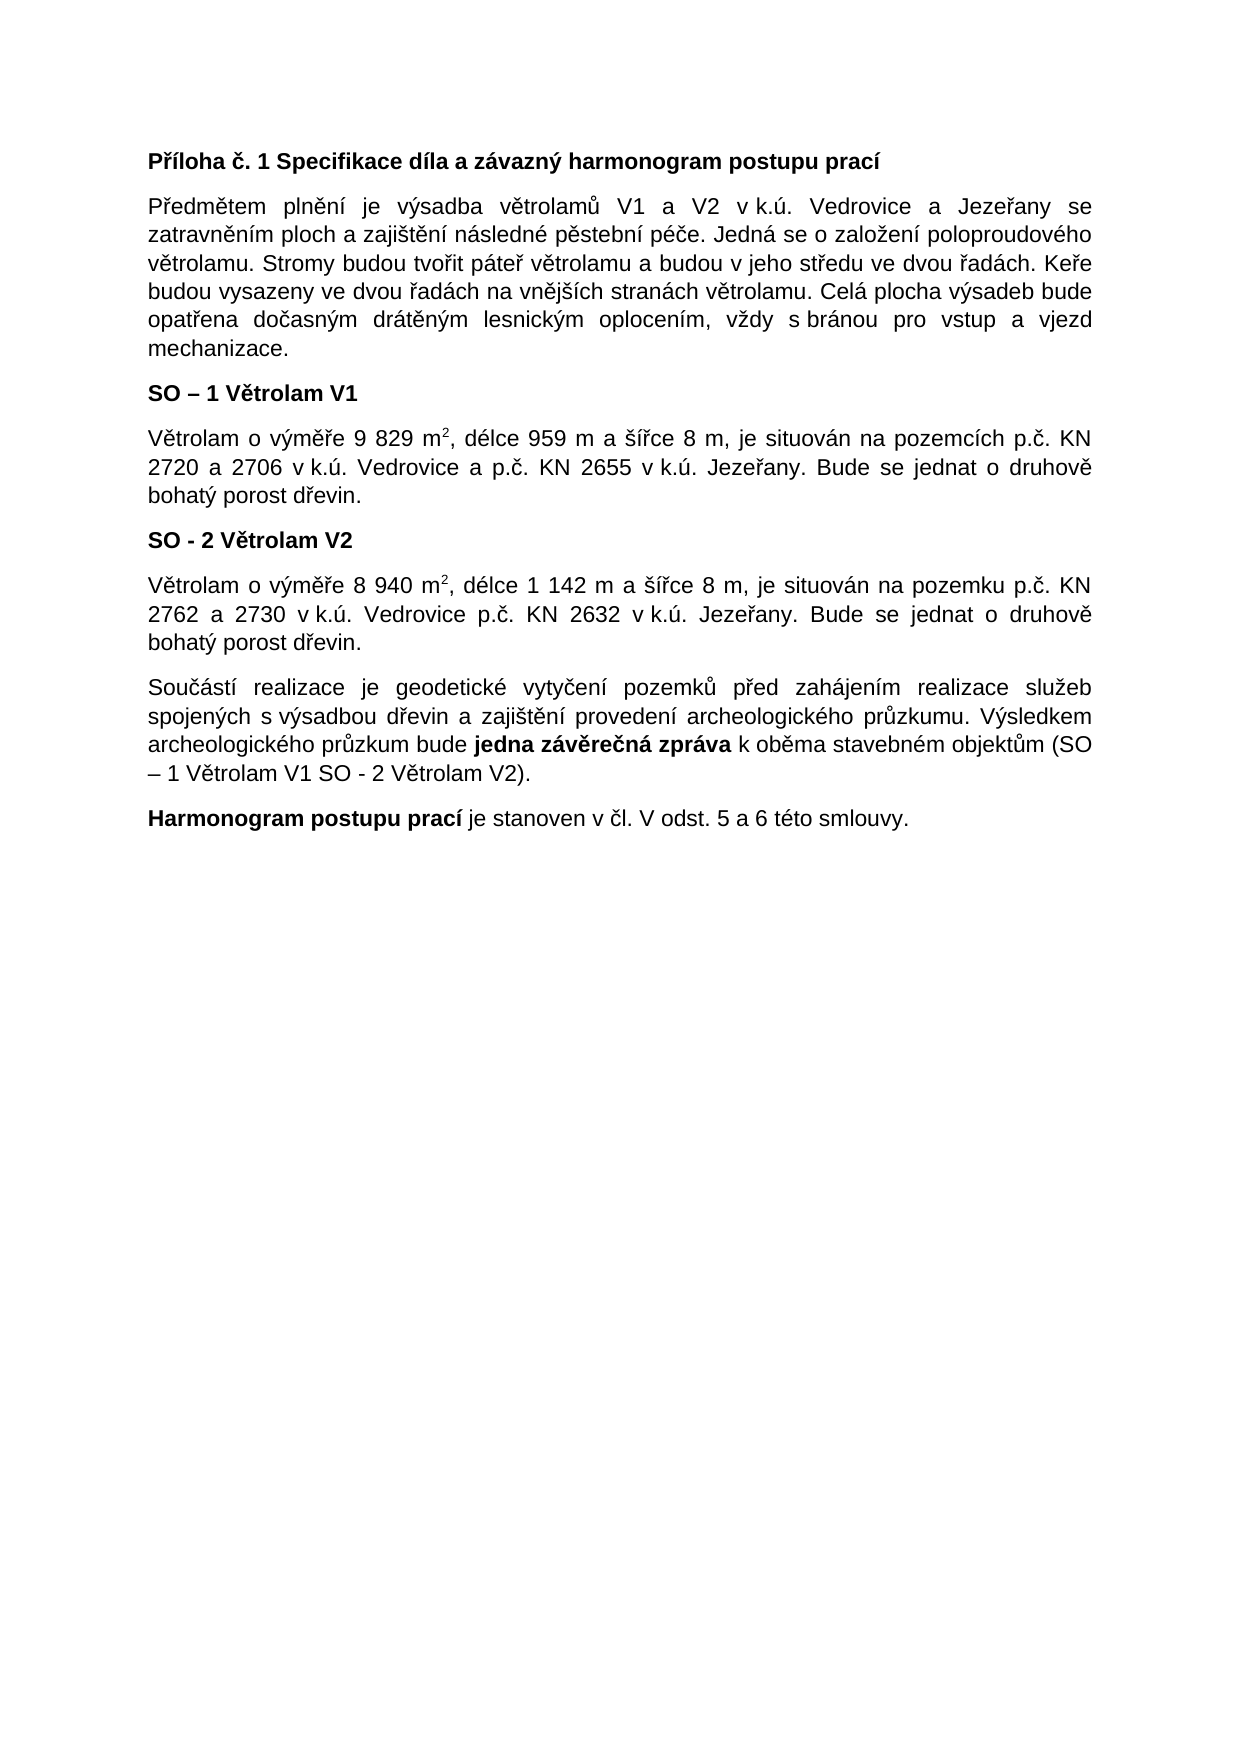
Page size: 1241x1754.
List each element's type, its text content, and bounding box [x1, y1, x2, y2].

text Součástí realizace je geodetické vytyčení pozemků před zahájením realizace služeb spojených s výsadbou dřevin a zajištění provedení archeologického průzkumu. Výsledkem archeologického průzkum bude jedna závěrečná zpráva k oběma stavebném objektům (SO – 1 Větrolam V1 SO - 2 Větrolam V2). [148, 674, 1093, 786]
text SO – 1 Větrolam V1 [148, 380, 1093, 406]
text Harmonogram postupu prací je stanoven v čl. V odst. 5 a 6 této smlouvy. [148, 804, 1093, 831]
text SO - 2 Větrolam V2 [148, 527, 1093, 553]
text Příloha č. 1 Specifikace díla a závazný harmonogram postupu prací [148, 148, 1093, 174]
text Větrolam o výměře 9 829 m2, délce 959 m a šířce 8 m, je situován na pozemcích p.č. KN 2720 a 2706 v k.ú. Vedrovice a p.č. KN 2655 v k.ú. Jezeřany. Bude se jednat o druhově bohatý porost dřevin. [148, 425, 1093, 508]
text Větrolam o výměře 8 940 m2, délce 1 142 m a šířce 8 m, je situován na pozemku p.č. KN 2762 a 2730 v k.ú. Vedrovice p.č. KN 2632 v k.ú. Jezeřany. Bude se jednat o druhově bohatý porost dřevin. [148, 572, 1093, 655]
text Předmětem plnění je výsadba větrolamů V1 a V2 v k.ú. Vedrovice a Jezeřany se zatravněním ploch a zajištění následné pěstební péče. Jedná se o založení poloproudového větrolamu. Stromy budou tvořit páteř větrolamu a budou v jeho středu ve dvou řadách. Keře budou vysazeny ve dvou řadách na vnějších stranách větrolamu. Celá plocha výsadeb bude opatřena dočasným drátěným lesnickým oplocením, vždy s bránou pro vstup a vjezd mechanizace. [148, 193, 1093, 361]
